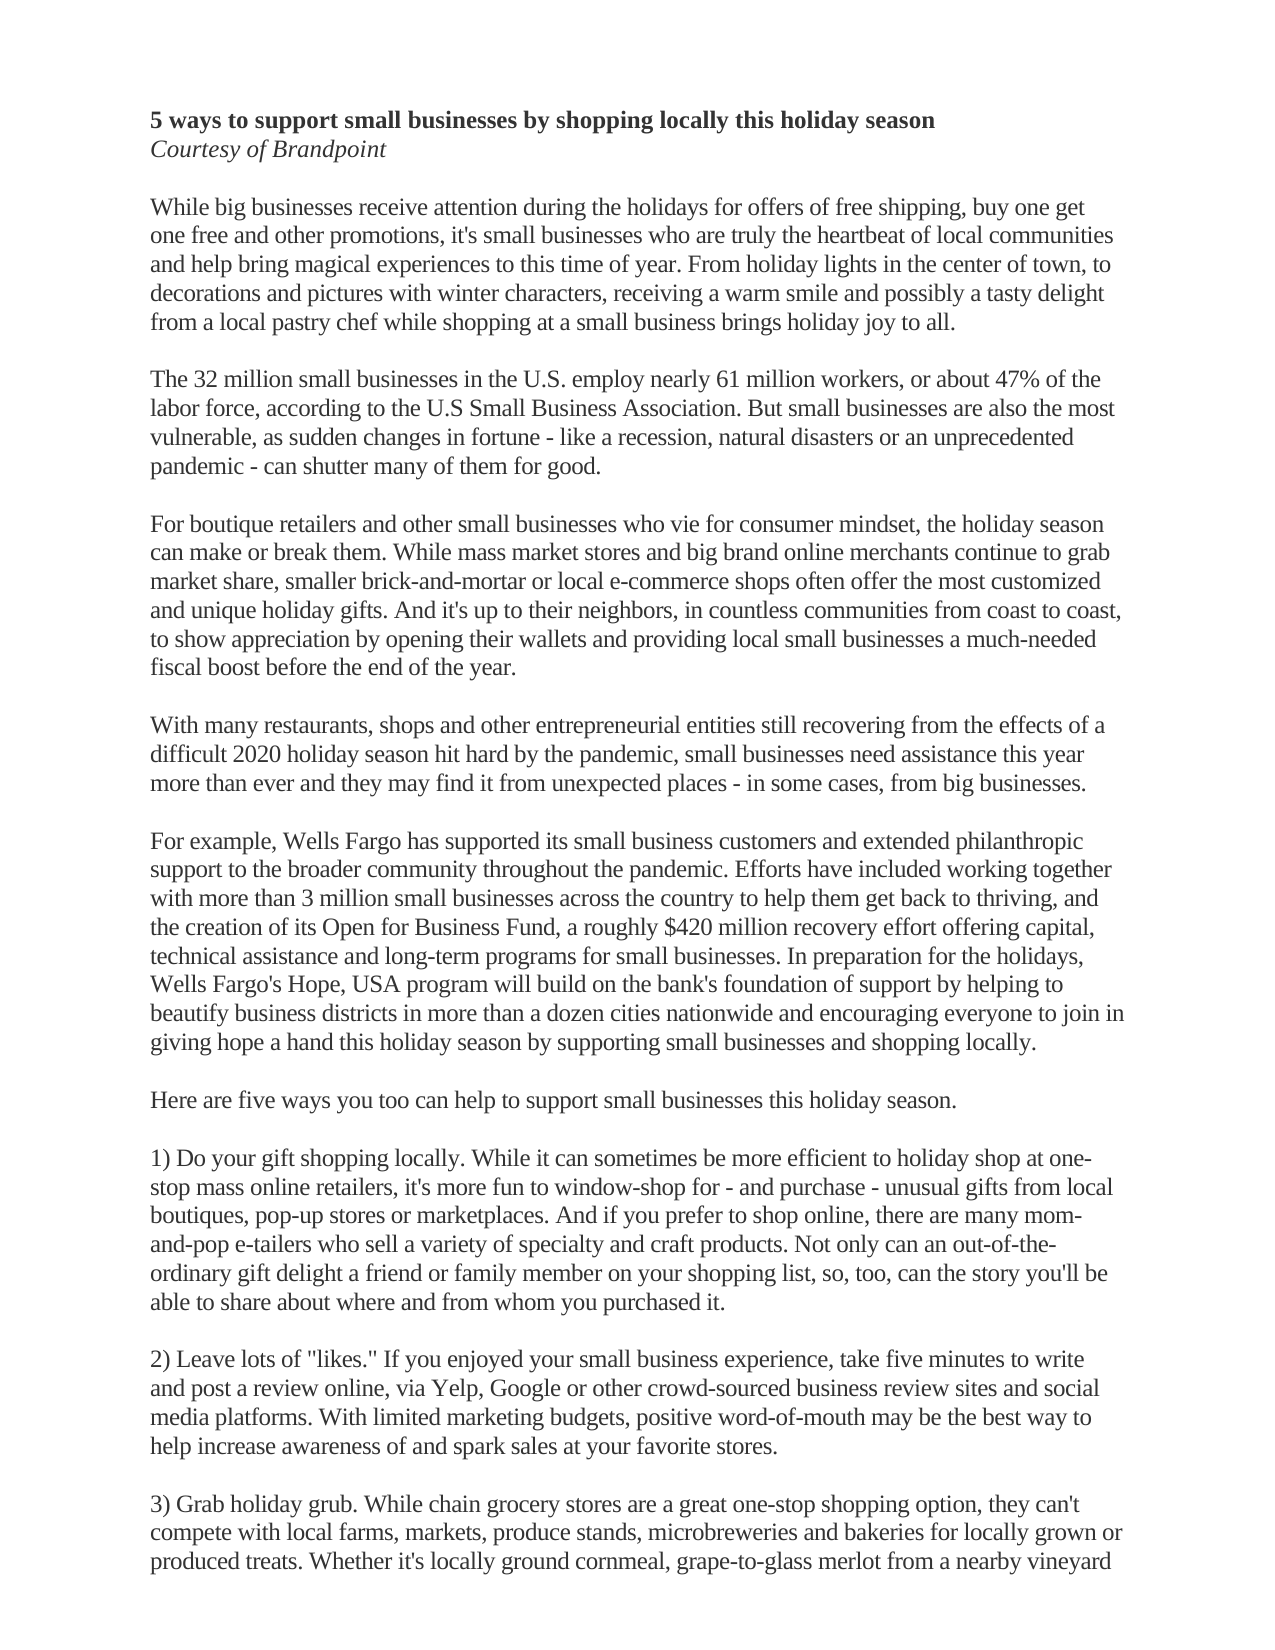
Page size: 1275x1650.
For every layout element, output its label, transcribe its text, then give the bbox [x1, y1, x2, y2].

text 1) Do your gift shopping locally. While it can sometimes be more efficient to holiday shop at one-stop mass online retailers, it's more fun to window-shop for - and purchase - unusual gifts from local boutiques, pop-up stores or marketplaces. And if you prefer to shop online, there are many mom-and-pop e-tailers who sell a variety of specialty and craft products. Not only can an out-of-the-ordinary gift delight a friend or family member on your shopping list, so, too, can the story you'll be able to share about where and from whom you purchased it. [150, 1143, 1125, 1315]
text Here are five ways you too can help to support small businesses this holiday season. [150, 1085, 1125, 1114]
text The 32 million small businesses in the U.S. employ nearly 61 million workers, or about 47% of the labor force, according to the U.S Small Business Association. But small businesses are also the most vulnerable, as sudden changes in fortune - like a recession, natural disasters or an unprecedented pandemic - can shutter many of them for good. [150, 364, 1125, 479]
text For example, Wells Fargo has supported its small business customers and extended philanthropic support to the broader community throughout the pandemic. Efforts have included working together with more than 3 million small businesses across the country to help them get back to thriving, and the creation of its Open for Business Fund, a roughly $420 million recovery effort offering capital, technical assistance and long-term programs for small businesses. In preparation for the holidays, Wells Fargo's Hope, USA program will build on the bank's foundation of support by helping to beautify business districts in more than a dozen cities nationwide and encouraging everyone to join in giving hope a hand this holiday season by supporting small businesses and shopping locally. [150, 826, 1125, 1056]
text 5 ways to support small businesses by shopping locally this holiday season Courtesy of Brandpoint [150, 105, 1125, 162]
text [150, 1489, 1125, 1575]
text For boutique retailers and other small businesses who vie for consumer mindset, the holiday season can make or break them. While mass market stores and big brand online merchants continue to grab market share, smaller brick-and-mortar or local e-commerce shops often offer the most customized and unique holiday gifts. And it's up to their neighbors, in countless communities from coast to coast, to show appreciation by opening their wallets and providing local small businesses a much-needed fiscal boost before the end of the year. [150, 509, 1125, 681]
text While big businesses receive attention during the holidays for offers of free shipping, buy one get one free and other promotions, it's small businesses who are truly the heartbeat of local communities and help bring magical experiences to this time of year. From holiday lights in the center of town, to decorations and pictures with winter characters, receiving a warm smile and possibly a tasty delight from a local pastry chef while shopping at a small business brings holiday joy to all. [150, 192, 1125, 335]
text With many restaurants, shops and other entrepreneurial entities still recovering from the effects of a difficult 2020 holiday season hit hard by the pandemic, small businesses need assistance this year more than ever and they may find it from unexpected places - in some cases, from big businesses. [150, 710, 1125, 797]
text 2) Leave lots of "likes." If you enjoyed your small business experience, take five minutes to write and post a review online, via Yelp, Google or other crowd-sourced business review sites and social media platforms. With limited marketing budgets, positive word-of-mouth may be the best way to help increase awareness of and spark sales at your favorite stores. [150, 1344, 1125, 1459]
